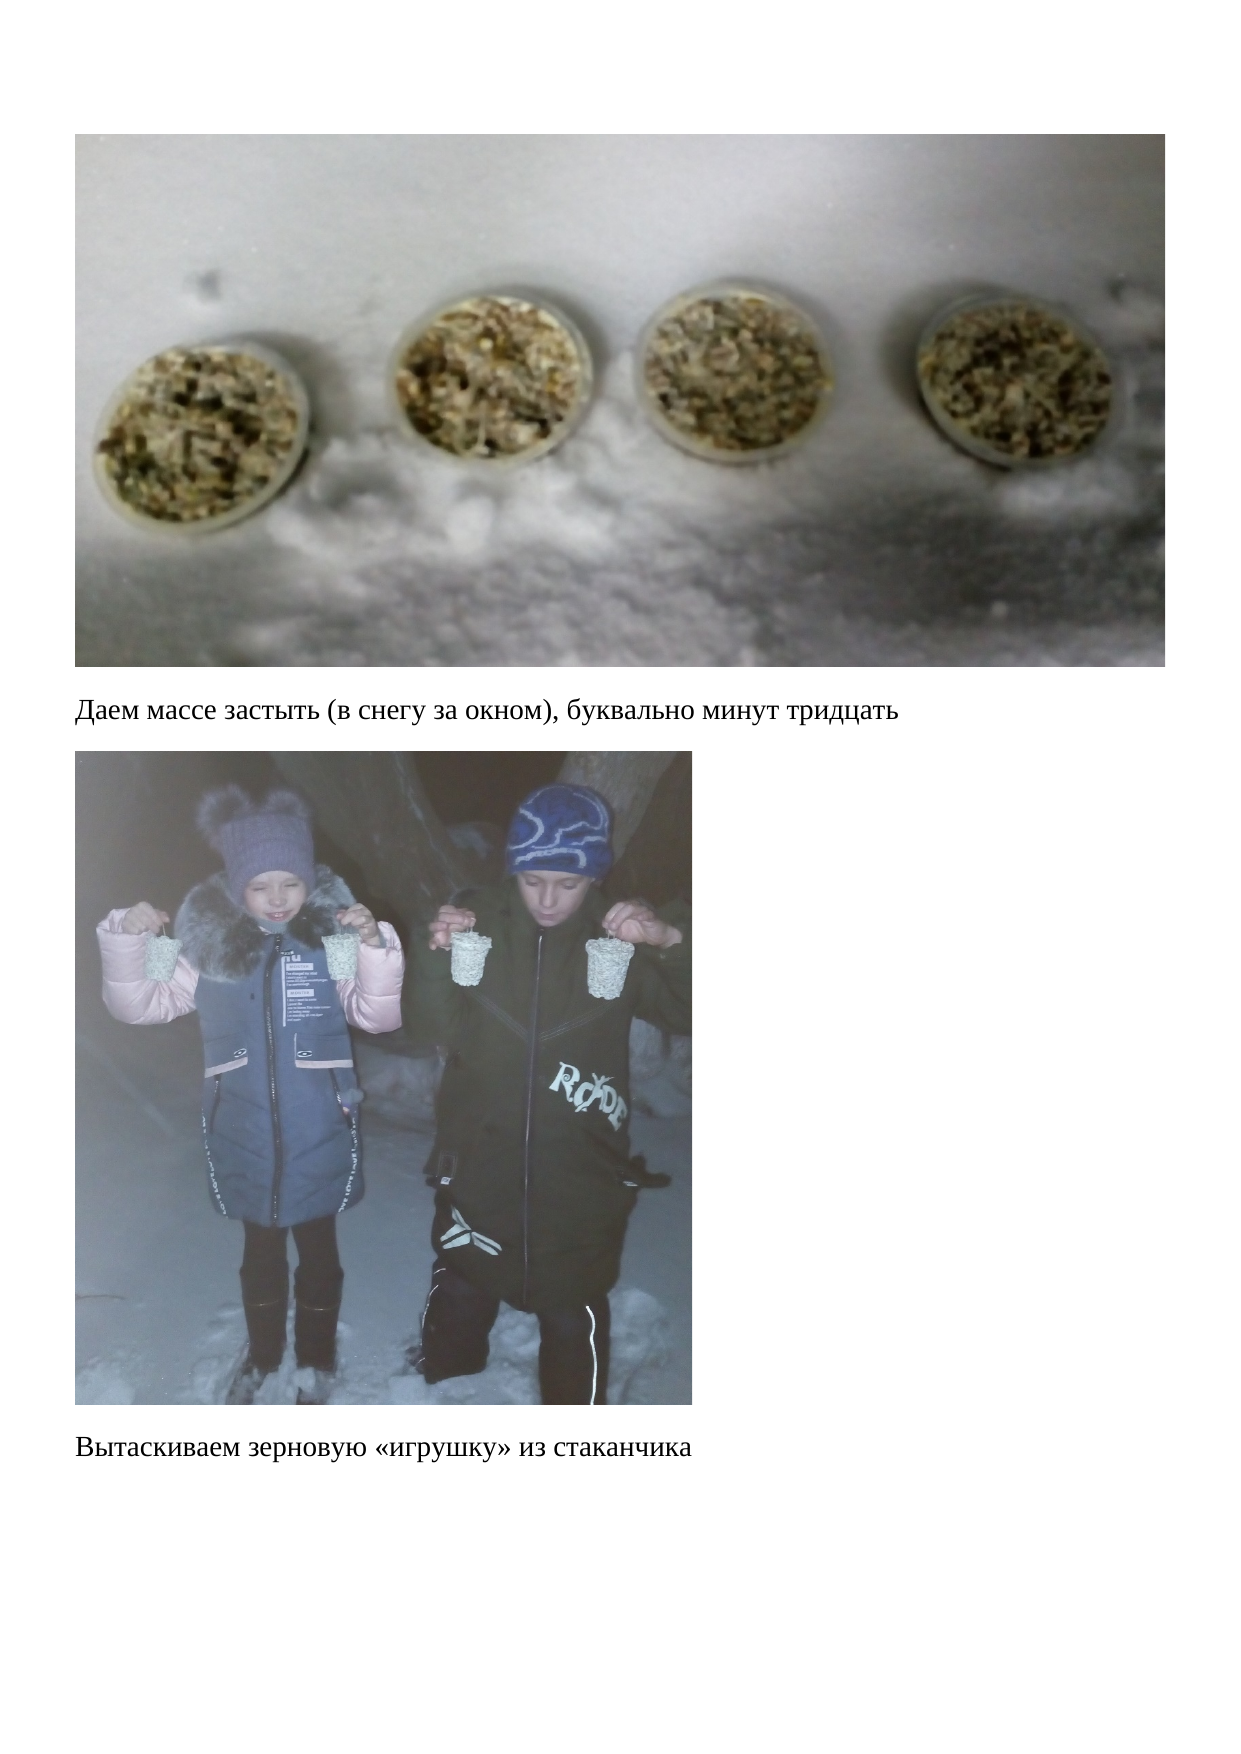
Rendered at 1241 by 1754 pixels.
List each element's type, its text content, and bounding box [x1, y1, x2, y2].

picture [75, 134, 1166, 667]
text Вытаскиваем зерновую «игрушку» из стаканчика [75, 1429, 1165, 1463]
text Даем массе застыть (в снегу за окном), буквально минут тридцать [75, 692, 1165, 726]
picture [75, 751, 693, 1405]
